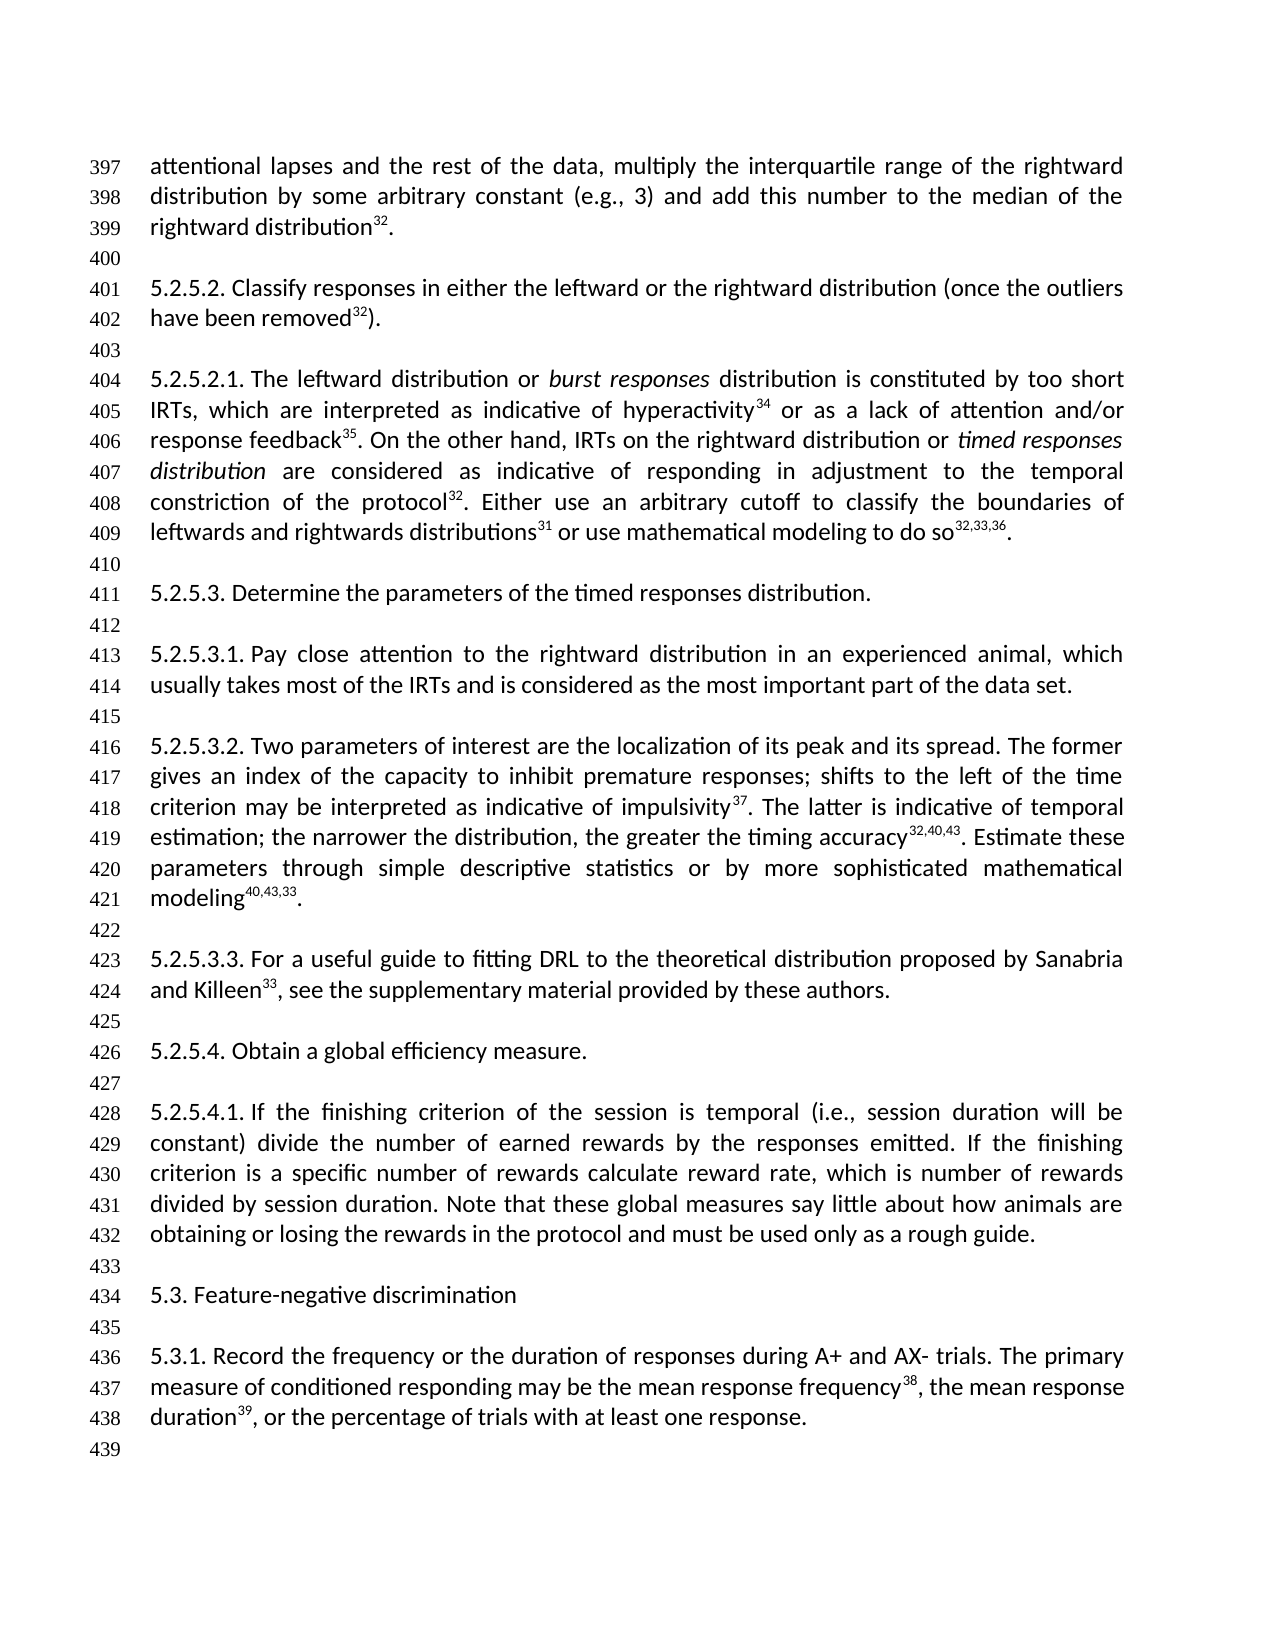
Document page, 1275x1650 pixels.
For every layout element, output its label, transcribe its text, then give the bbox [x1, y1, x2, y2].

list Determine the parameters of the timed responses distribution. [150, 577, 1125, 608]
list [150, 150, 1125, 242]
list For a useful guide to fitting DRL to the theoretical distribution proposed by Sanabria and Killeen33, see the supplementary material provided by these authors. [150, 943, 1125, 1004]
list Two parameters of interest are the localization of its peak and its spread. The former gives an index of the capacity to inhibit premature responses; shifts to the left of the time criterion may be interpreted as indicative of impulsivity37. The latter is indicative of temporal estimation; the narrower the distribution, the greater the timing accuracy32,40,43. Estimate these parameters through simple descriptive statistics or by more sophisticated mathematical modeling40,43,33. [150, 730, 1125, 913]
list Pay close attention to the rightward distribution in an experienced animal, which usually takes most of the IRTs and is considered as the most important part of the data set. [150, 638, 1125, 699]
list Feature-negative discrimination [150, 1279, 1125, 1310]
list Obtain a global efficiency measure. [150, 1035, 1125, 1066]
list Classify responses in either the leftward or the rightward distribution (once the outliers have been removed32). [150, 272, 1125, 333]
list If the finishing criterion of the session is temporal (i.e., session duration will be constant) divide the number of earned rewards by the responses emitted. If the finishing criterion is a specific number of rewards calculate reward rate, which is number of rewards divided by session duration. Note that these global measures say little about how animals are obtaining or losing the rewards in the protocol and must be used only as a rough guide. [150, 1096, 1125, 1249]
list Record the frequency or the duration of responses during A+ and AX- trials. The primary measure of conditioned responding may be the mean response frequency38, the mean response duration39, or the percentage of trials with at least one response. [150, 1340, 1125, 1432]
list The leftward distribution or burst responses distribution is constituted by too short IRTs, which are interpreted as indicative of hyperactivity34 or as a lack of attention and/or response feedback35. On the other hand, IRTs on the rightward distribution or timed responses distribution are considered as indicative of responding in adjustment to the temporal constriction of the protocol32. Either use an arbitrary cutoff to classify the boundaries of leftwards and rightwards distributions31 or use mathematical modeling to do so32,33,36. [150, 364, 1125, 547]
